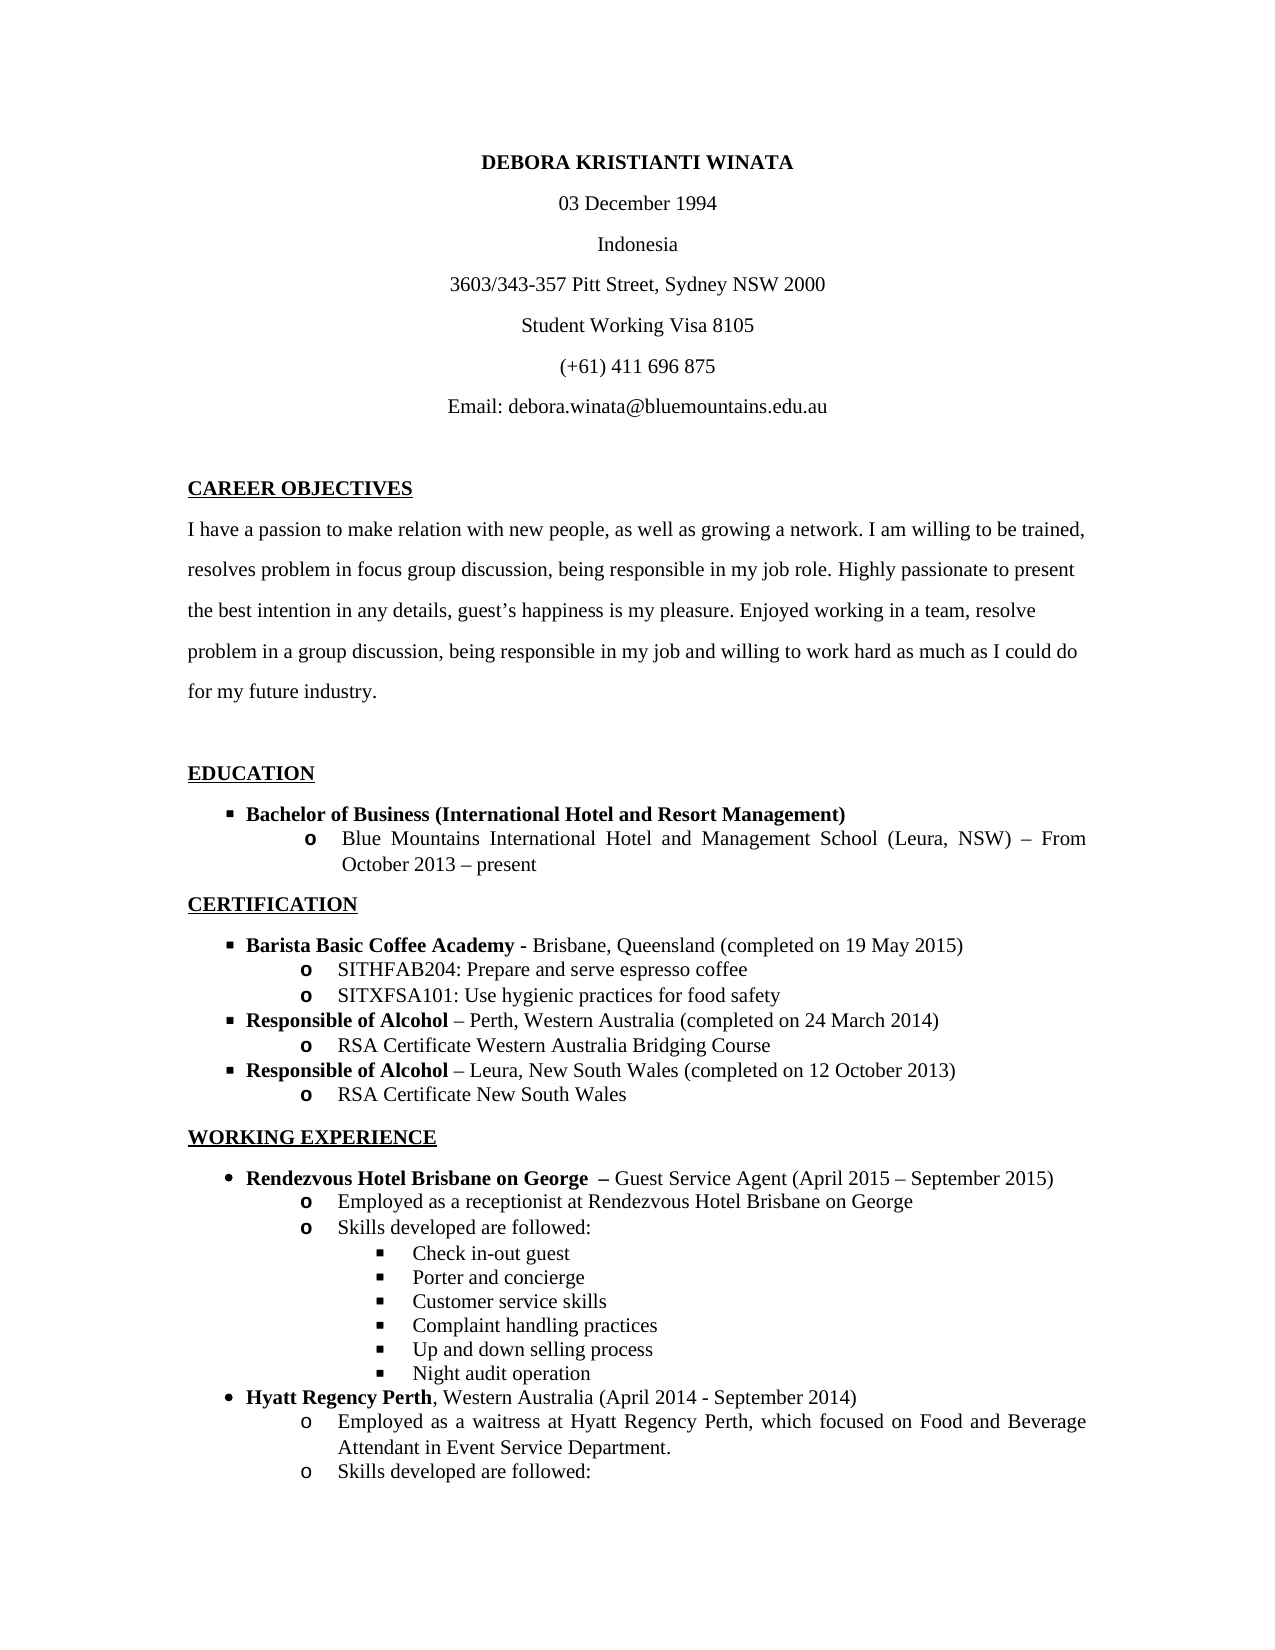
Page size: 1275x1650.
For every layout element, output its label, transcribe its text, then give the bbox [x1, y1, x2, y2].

list Up and down selling process [375, 1337, 1087, 1361]
list Bachelor of Business (International Hotel and Resort Management) [225, 802, 1087, 826]
list Responsible of Alcohol – Perth, Western Australia (completed on 24 March 2014) [225, 1008, 1087, 1032]
list RSA Certificate Western Australia Bridging Course [300, 1032, 1087, 1058]
text the best intention in any details, guest’s happiness is my pleasure. Enjoyed working in a team, resolve [187, 598, 1087, 622]
text WORKING EXPERIENCE [187, 1125, 1087, 1149]
list RSA Certificate New South Wales [300, 1082, 1087, 1108]
text 3603/343-357 Pitt Street, Sydney NSW 2000 [187, 272, 1087, 296]
list Complaint handling practices [375, 1313, 1087, 1337]
list Employed as a waitress at Hyatt Regency Perth, which focused on Food and Beverage Attendant in Event Service Department. [300, 1409, 1087, 1459]
text Student Working Visa 8105 [187, 313, 1087, 337]
list Porter and concierge [375, 1265, 1087, 1289]
list Customer service skills [375, 1289, 1087, 1313]
text I have a passion to make relation with new people, as well as growing a network. I am willing to be trained, [187, 517, 1087, 541]
text DEBORA KRISTIANTI WINATA [187, 150, 1087, 174]
text Indonesia [187, 231, 1087, 256]
list Hyatt Regency Perth, Western Australia (April 2014 - September 2014) [225, 1385, 1087, 1409]
list Rendezvous Hotel Brisbane on George – Guest Service Agent (April 2015 – September 2015) [225, 1165, 1087, 1189]
list Check in-out guest [375, 1241, 1087, 1265]
list Employed as a receptionist at Rendezvous Hotel Brisbane on George [300, 1189, 1087, 1215]
text for my future industry. [187, 679, 1087, 703]
text CERTIFICATION [187, 892, 1087, 916]
list SITHFAB204: Prepare and serve espresso coffee [300, 957, 1087, 983]
list Skills developed are followed: [300, 1459, 1087, 1485]
text CAREER OBJECTIVES [187, 476, 1087, 500]
list Skills developed are followed: [300, 1215, 1087, 1241]
text 03 December 1994 [187, 191, 1087, 215]
text EDUCATION [187, 761, 1087, 785]
list Night audit operation [375, 1361, 1087, 1385]
text resolves problem in focus group discussion, being responsible in my job role. Highly passionate to present [187, 557, 1087, 581]
list Responsible of Alcohol – Leura, New South Wales (completed on 12 October 2013) [225, 1058, 1087, 1082]
list SITXFSA101: Use hygienic practices for food safety [300, 983, 1087, 1008]
text Email: debora.winata@bluemountains.edu.au [187, 394, 1087, 418]
text (+61) 411 696 875 [187, 354, 1087, 378]
list Barista Basic Coffee Academy - Brisbane, Queensland (completed on 19 May 2015) [225, 933, 1087, 957]
list Blue Mountains International Hotel and Management School (Leura, NSW) – From October 2013 – present [304, 826, 1087, 876]
text problem in a group discussion, being responsible in my job and willing to work hard as much as I could do [187, 639, 1087, 663]
